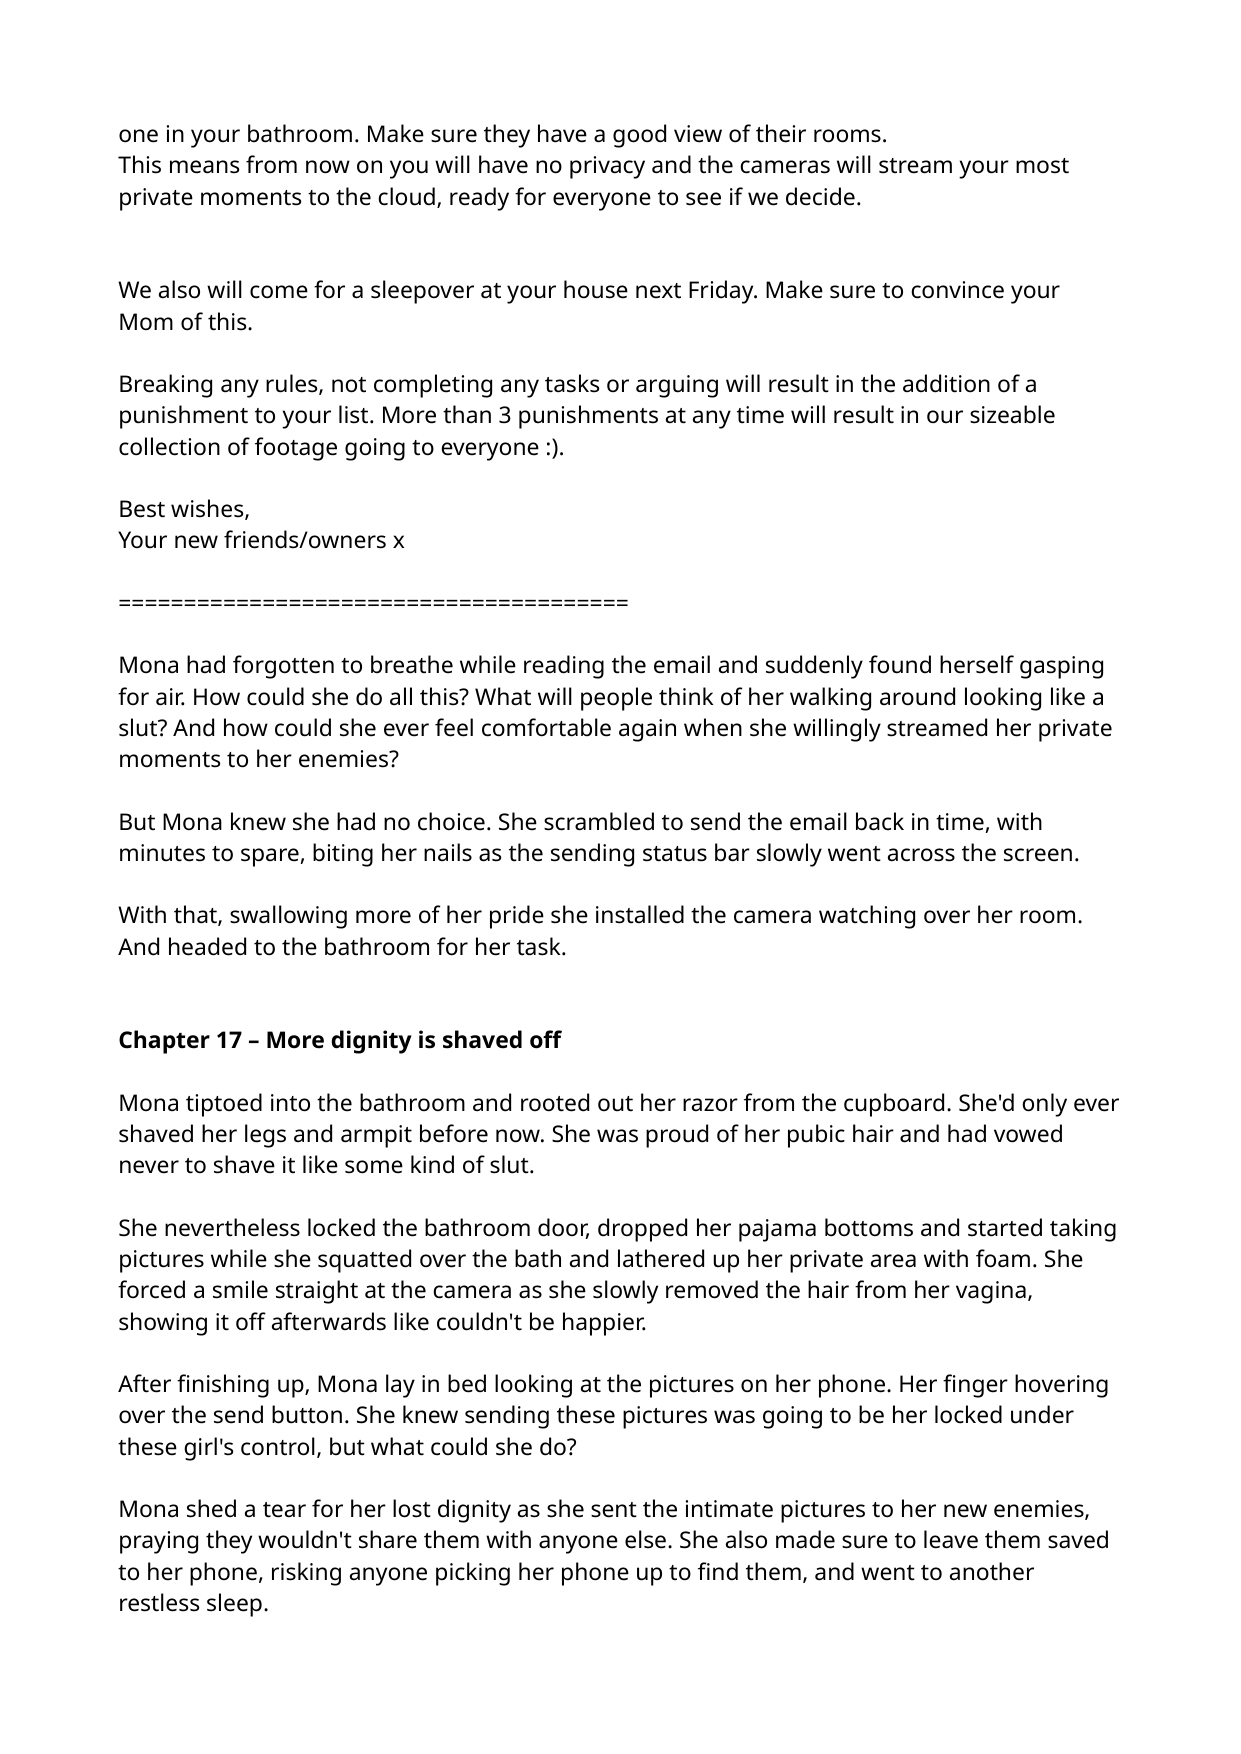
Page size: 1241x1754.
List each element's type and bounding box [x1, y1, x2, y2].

text [118, 118, 1122, 962]
text [118, 1024, 1122, 1618]
